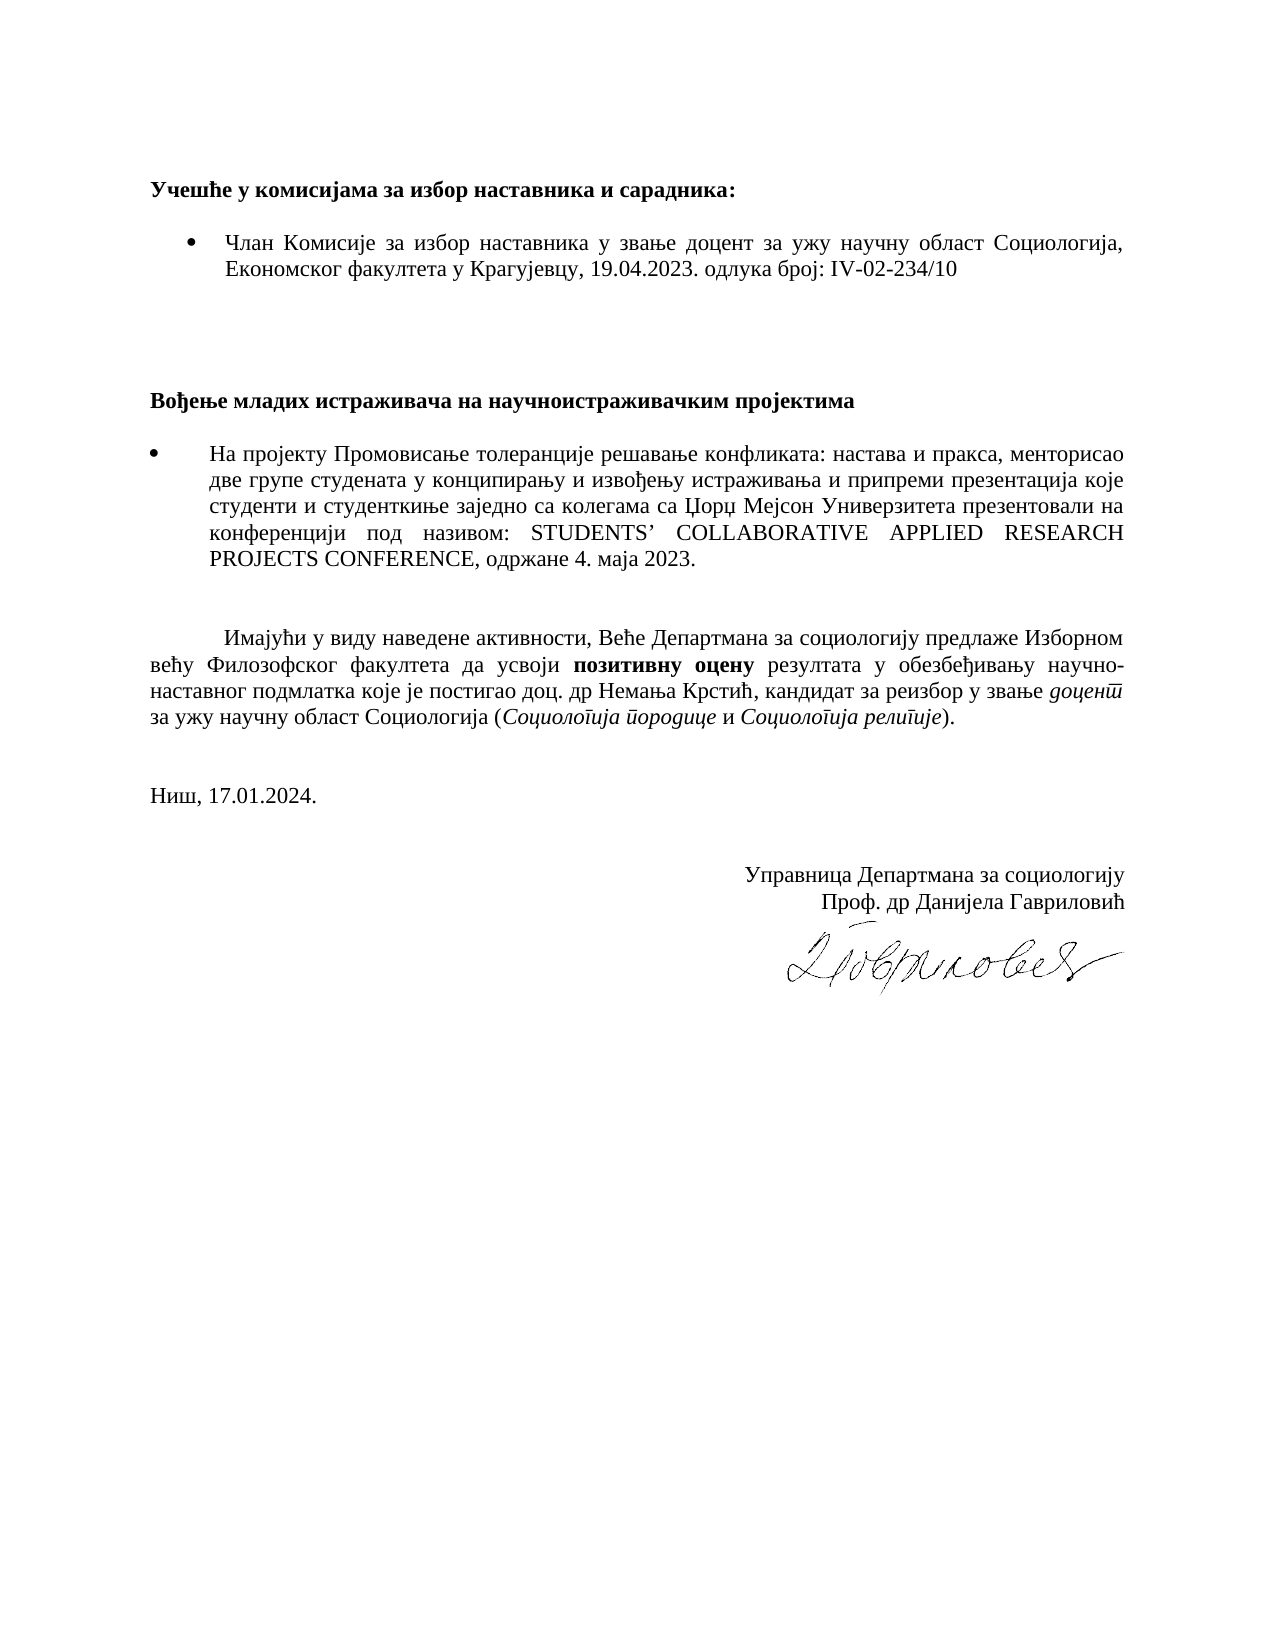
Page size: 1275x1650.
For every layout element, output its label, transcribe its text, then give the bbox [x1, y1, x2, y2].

text Проф. др Данијела Гавриловић [150, 888, 1125, 914]
text Имајући у виду наведене активности, Веће Департмана за социологију предлаже Изборном већу Филозофског факултета да усвоји позитивну оцену резултата у обезбеђивању научно-наставног подмлатка које је постигао доц. др Немања Крстић, кандидат за реизбор у звање доцент за ужу научну област Социологија (Социологија породице и Социологија религије). [150, 624, 1125, 730]
text Вођење младих истраживача на научноистраживачким пројектима [150, 387, 1125, 413]
text Учешће у комисијама за избор наставника и сарадника: [150, 176, 1125, 203]
list Члан Комисије за избор наставника у звање доцент за ужу научну област Социологија, Економског факултета у Крагујевцу, 19.04.2023. одлука број: IV-02-234/10 [187, 229, 1125, 282]
text Ниш, 17.01.2024. [150, 782, 1125, 809]
text Управница Департмана за социологију [150, 862, 1125, 888]
picture [783, 914, 1125, 1010]
list На пројекту Промовисање толеранције решавање конфликата: настава и пракса, менторисао две групе студената у конципирању и извођењу истраживања и припреми презентација које студенти и студенткиње заједно са колегама са Џорџ Мејсон Универзитета презентовали на конференцији под називом: STUDENTS’ COLLABORATIVE APPLIED RESEARCH PROJECTS CONFERENCE, одржане 4. маја 2023. [150, 440, 1125, 572]
